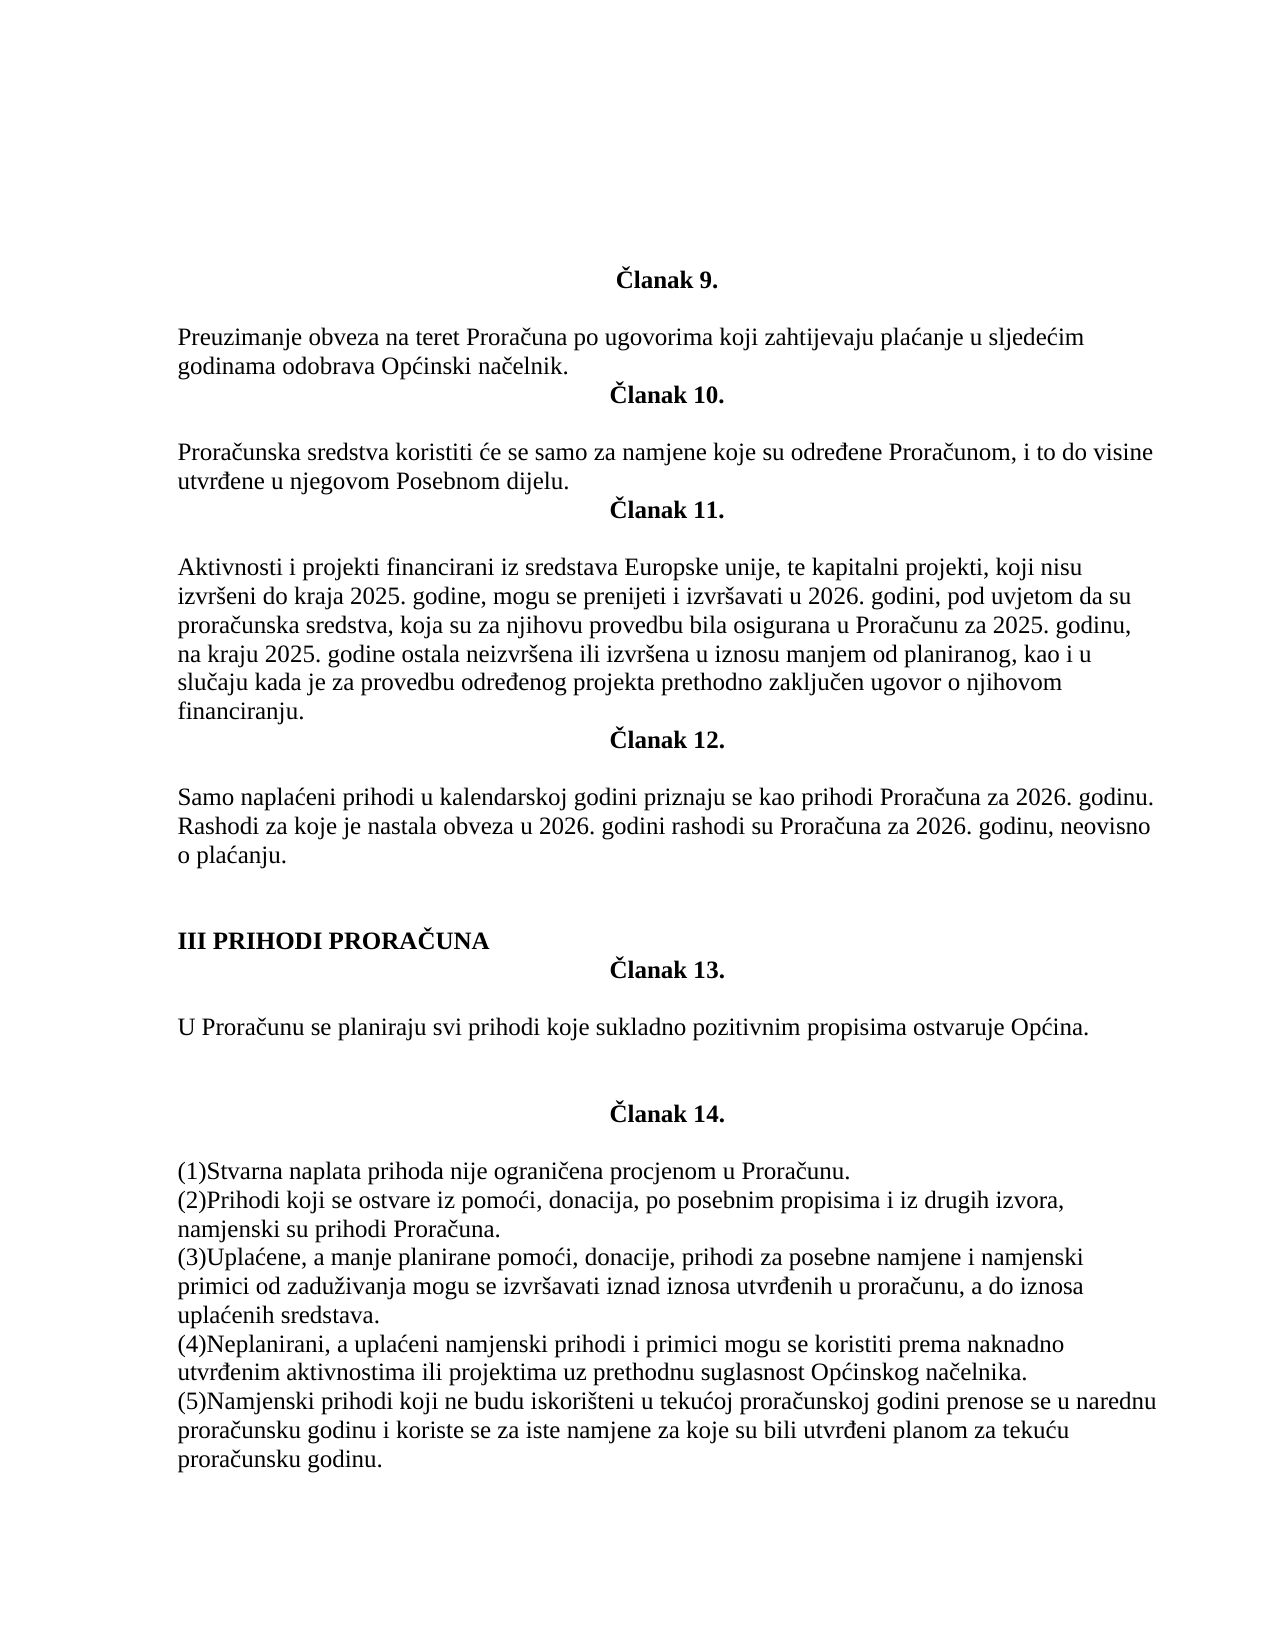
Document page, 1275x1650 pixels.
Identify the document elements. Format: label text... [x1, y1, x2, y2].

text Članak 10. [177, 380, 1157, 409]
text (5)Namjenski prihodi koji ne budu iskorišteni u tekućoj proračunskoj godini prenose se u narednu proračunsku godinu i koriste se za iste namjene za koje su bili utvrđeni planom za tekuću proračunsku godinu. [177, 1386, 1157, 1472]
text (3)Uplaćene, a manje planirane pomoći, donacije, prihodi za posebne namjene i namjenski primici od zaduživanja mogu se izvršavati iznad iznosa utvrđenih u proračunu, a do iznosa uplaćenih sredstava. [177, 1242, 1157, 1329]
text Članak 11. [177, 495, 1157, 524]
text (1)Stvarna naplata prihoda nije ograničena procjenom u Proračunu. [177, 1156, 1157, 1185]
text Preuzimanje obveza na teret Proračuna po ugovorima koji zahtijevaju plaćanje u sljedećim godinama odobrava Općinski načelnik. [177, 322, 1157, 380]
text Aktivnosti i projekti financirani iz sredstava Europske unije, te kapitalni projekti, koji nisu izvršeni do kraja 2025. godine, mogu se prenijeti i izvršavati u 2026. godini, pod uvjetom da su proračunska sredstva, koja su za njihovu provedbu bila osigurana u Proračunu za 2025. godinu, na kraju 2025. godine ostala neizvršena ili izvršena u iznosu manjem od planiranog, kao i u slučaju kada je za provedbu određenog projekta prethodno zaključen ugovor o njihovom financiranju. [177, 552, 1157, 725]
text Članak 14. [177, 1099, 1157, 1127]
text (4)Neplanirani, a uplaćeni namjenski prihodi i primici mogu se koristiti prema naknadno utvrđenim aktivnostima ili projektima uz prethodnu suglasnost Općinskog načelnika. [177, 1329, 1157, 1386]
text Članak 12. [177, 725, 1157, 754]
text Samo naplaćeni prihodi u kalendarskoj godini priznaju se kao prihodi Proračuna za 2026. godinu. [177, 782, 1157, 811]
text (2)Prihodi koji se ostvare iz pomoći, donacija, po posebnim propisima i iz drugih izvora, namjenski su prihodi Proračuna. [177, 1185, 1157, 1242]
text Rashodi za koje je nastala obveza u 2026. godini rashodi su Proračuna za 2026. godinu, neovisno o plaćanju. [177, 811, 1157, 869]
text Članak 13. [177, 955, 1157, 984]
text Članak 9. [177, 265, 1157, 294]
text U Proračunu se planiraju svi prihodi koje sukladno pozitivnim propisima ostvaruje Općina. [177, 1012, 1157, 1041]
text III PRIHODI PRORAČUNA [177, 926, 1157, 955]
text Proračunska sredstva koristiti će se samo za namjene koje su određene Proračunom, i to do visine utvrđene u njegovom Posebnom dijelu. [177, 437, 1157, 495]
